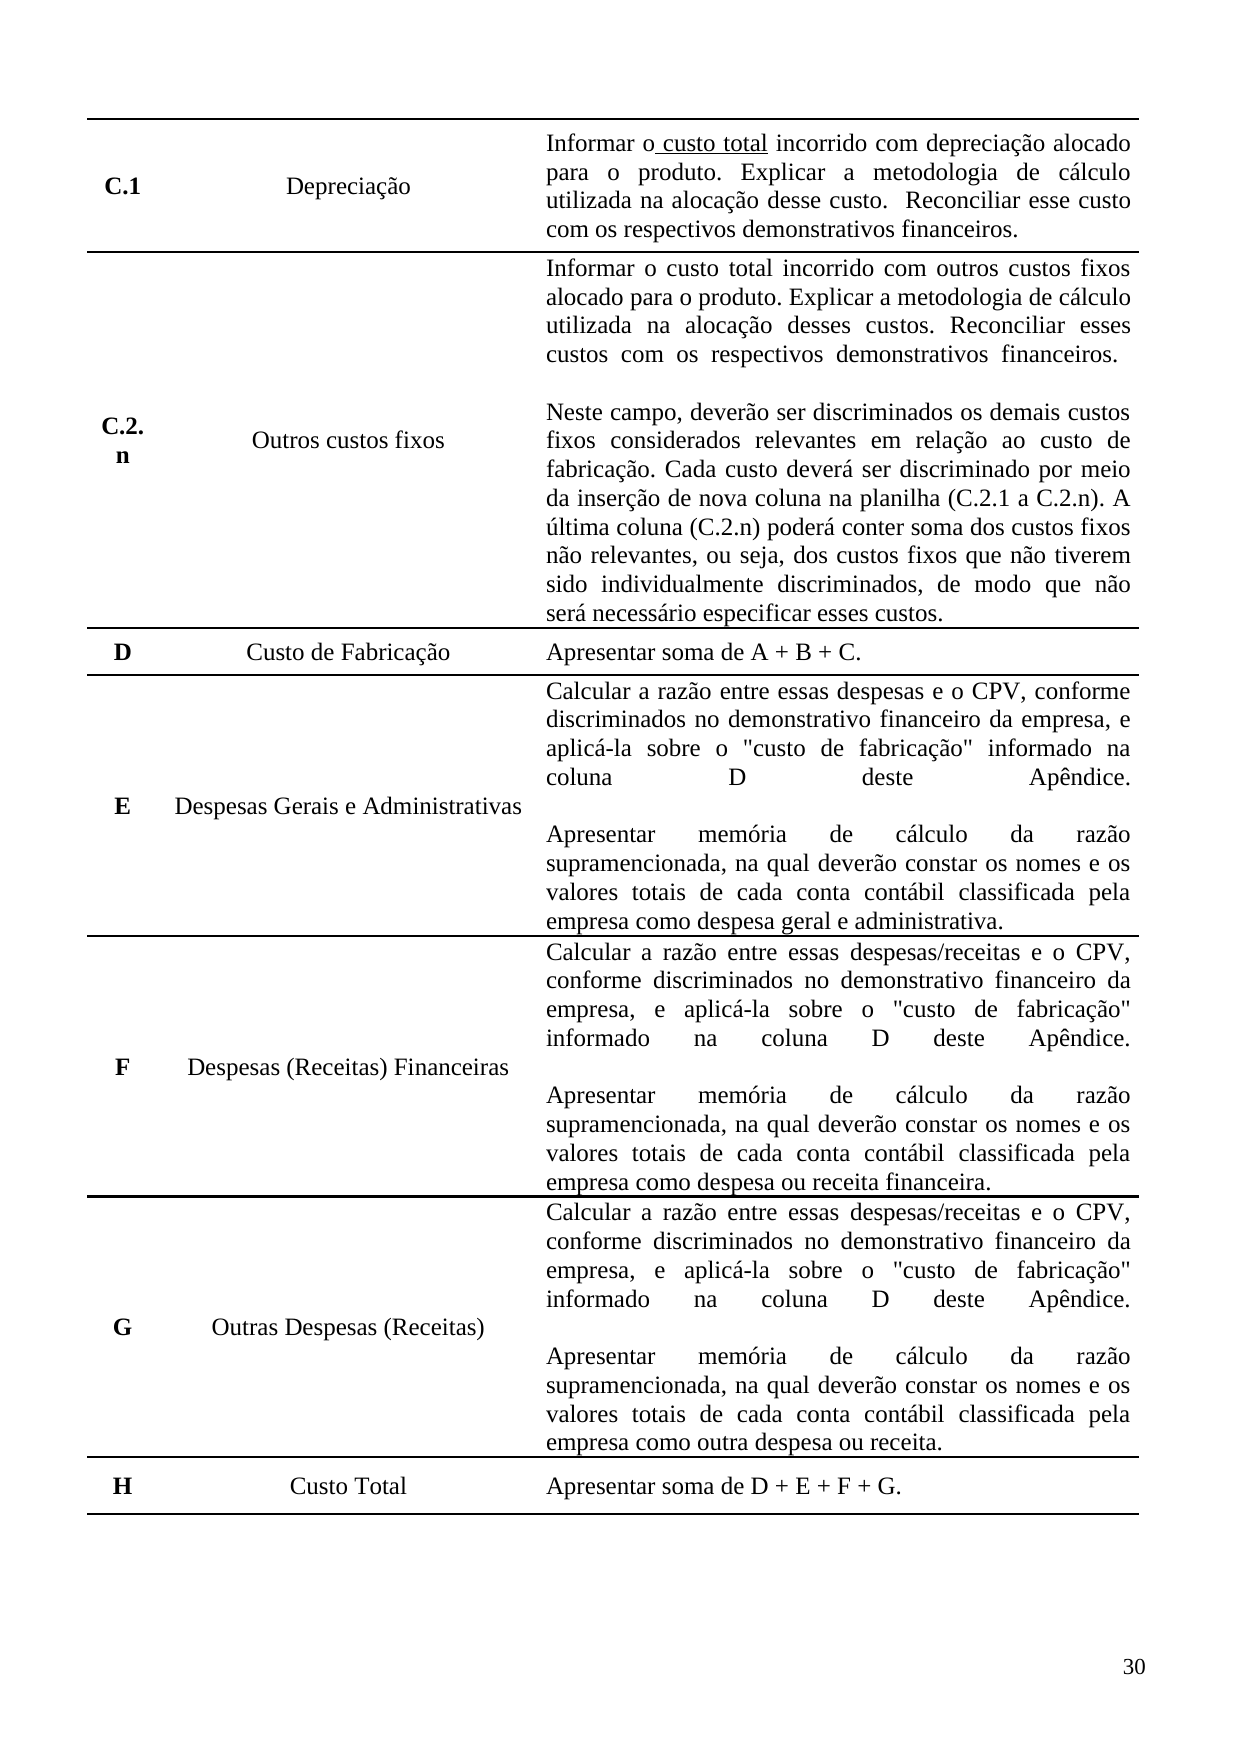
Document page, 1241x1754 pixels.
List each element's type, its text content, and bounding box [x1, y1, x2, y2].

table_cell F [87, 937, 158, 1195]
table_cell E [87, 676, 158, 934]
table_cell C.2.n [87, 253, 158, 627]
table_cell G [87, 1198, 158, 1456]
table_cell Calcular a razão entre essas despesas/receitas e o CPV, conforme discriminados no demonstrativo financeiro da empresa, e aplicá-la sobre o "custo de fabricação" informado na coluna D deste Apêndice. Apresentar memória de cálculo da razão supramencionada, na qual deverão constar os nomes e os valores totais de cada conta contábil classificada pela empresa como despesa ou receita financeira. [539, 937, 1138, 1195]
table_cell Custo de Fabricação [158, 629, 538, 674]
table_cell Informar o custo total incorrido com depreciação alocado para o produto. Explicar a metodologia de cálculo utilizada na alocação desse custo. Reconciliar esse custo com os respectivos demonstrativos financeiros. [539, 120, 1138, 251]
table_cell Calcular a razão entre essas despesas e o CPV, conforme discriminados no demonstrativo financeiro da empresa, e aplicá-la sobre o "custo de fabricação" informado na coluna D deste Apêndice. Apresentar memória de cálculo da razão supramencionada, na qual deverão constar os nomes e os valores totais de cada conta contábil classificada pela empresa como despesa geral e administrativa. [539, 676, 1138, 934]
table_cell Despesas Gerais e Administrativas [158, 676, 538, 934]
table_cell C.1 [87, 120, 158, 251]
table_cell Calcular a razão entre essas despesas/receitas e o CPV, conforme discriminados no demonstrativo financeiro da empresa, e aplicá-la sobre o "custo de fabricação" informado na coluna D deste Apêndice. Apresentar memória de cálculo da razão supramencionada, na qual deverão constar os nomes e os valores totais de cada conta contábil classificada pela empresa como outra despesa ou receita. [539, 1198, 1138, 1456]
table_cell Despesas (Receitas) Financeiras [158, 937, 538, 1195]
table_cell Outros custos fixos [158, 253, 538, 627]
table_cell Outras Despesas (Receitas) [158, 1198, 538, 1456]
table_cell Apresentar soma de D + E + F + G. [539, 1458, 1138, 1512]
table_cell D [87, 629, 158, 674]
table_cell Depreciação [158, 120, 538, 251]
table_cell Apresentar soma de A + B + C. [539, 629, 1138, 674]
table_cell Custo Total [158, 1458, 538, 1512]
table_cell H [87, 1458, 158, 1512]
table_cell Informar o custo total incorrido com outros custos fixos alocado para o produto. Explicar a metodologia de cálculo utilizada na alocação desses custos. Reconciliar esses custos com os respectivos demonstrativos financeiros. Neste campo, deverão ser discriminados os demais custos fixos considerados relevantes em relação ao custo de fabricação. Cada custo deverá ser discriminado por meio da inserção de nova coluna na planilha (C.2.1 a C.2.n). A última coluna (C.2.n) poderá conter soma dos custos fixos não relevantes, ou seja, dos custos fixos que não tiverem sido individualmente discriminados, de modo que não será necessário especificar esses custos. [539, 253, 1138, 627]
